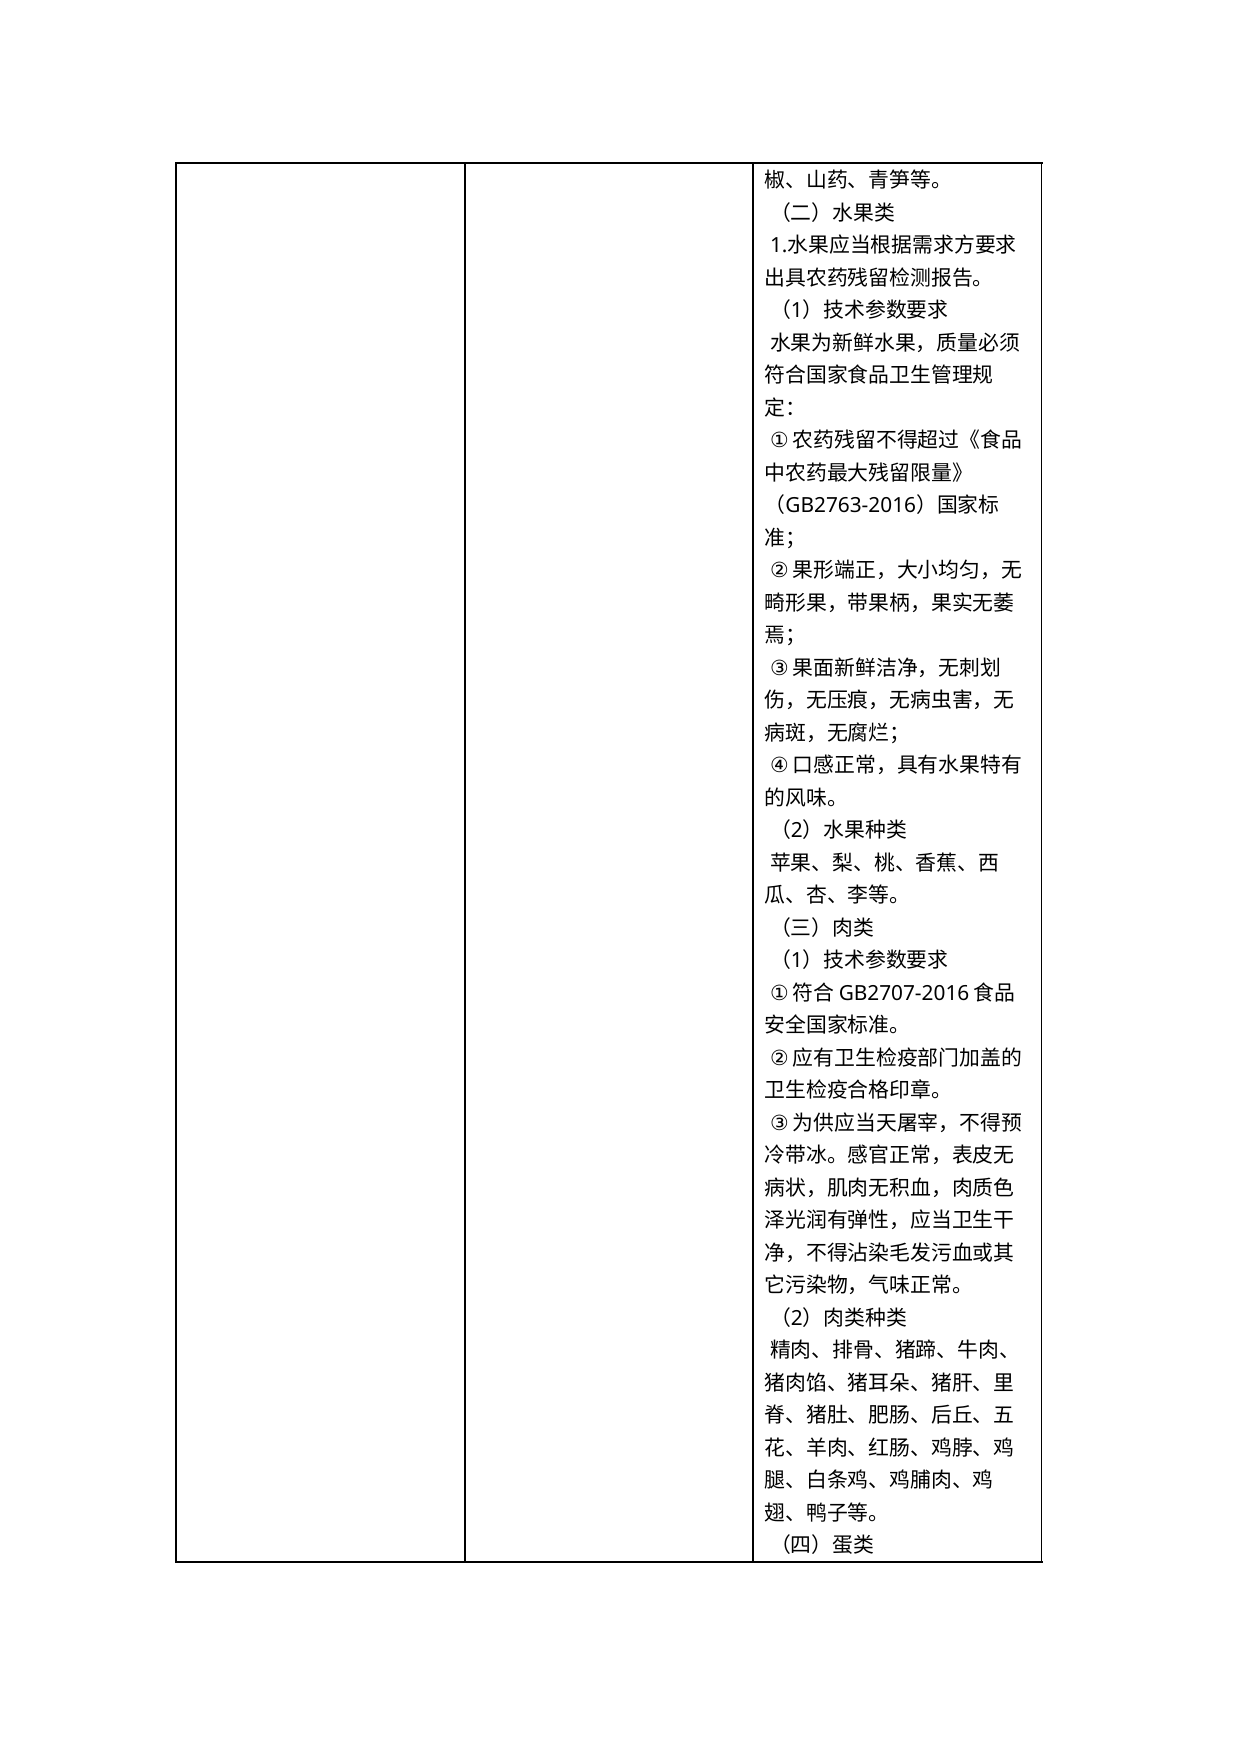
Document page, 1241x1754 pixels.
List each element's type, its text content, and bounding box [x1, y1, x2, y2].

table_cell 1 [177, 164, 464, 1561]
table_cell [754, 164, 1041, 1561]
table_cell ★ [466, 164, 752, 1561]
